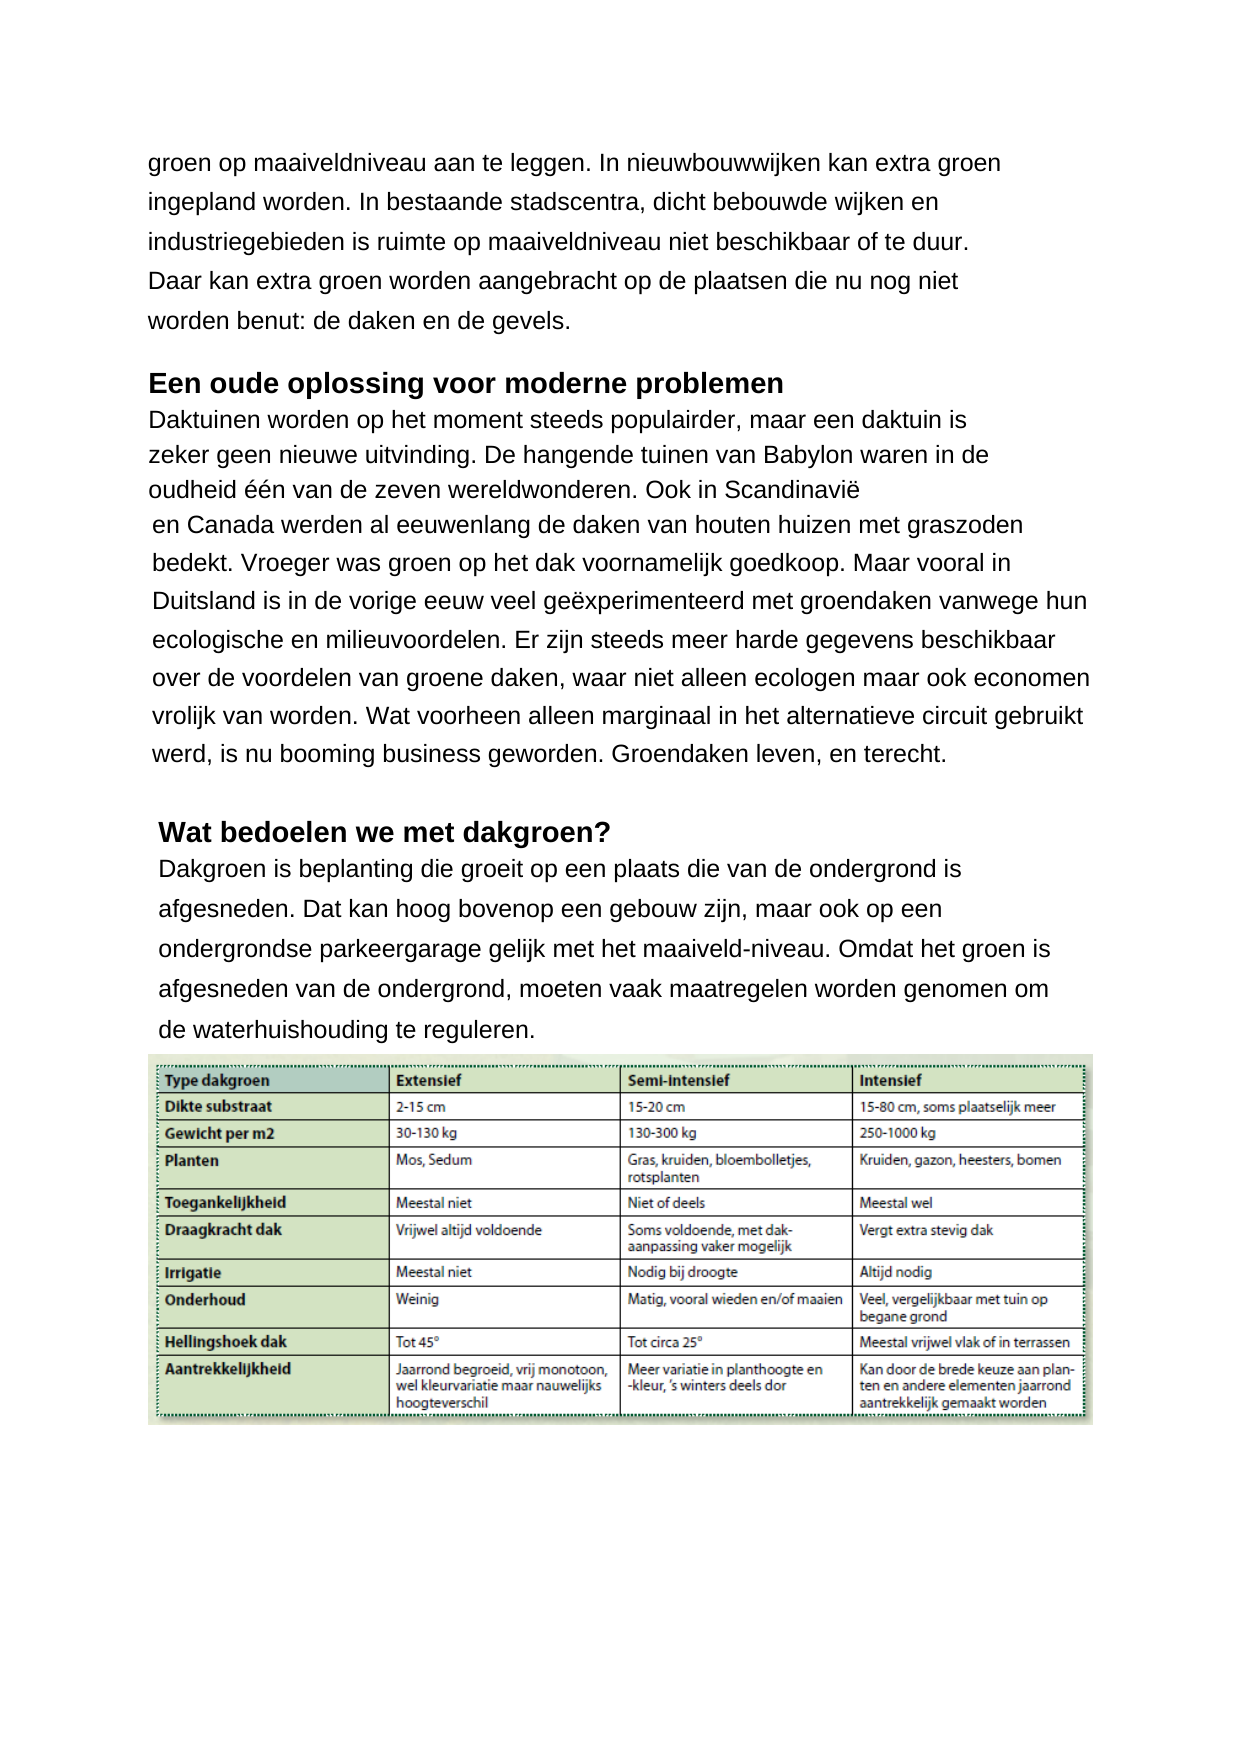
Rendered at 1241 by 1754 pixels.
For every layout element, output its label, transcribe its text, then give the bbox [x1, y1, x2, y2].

text Daktuinen worden op het moment steeds populairder, maar een daktuin is zeker geen nieuwe uitvinding. De hangende tuinen van Babylon waren in de oudheid één van de zeven wereldwonderen. Ook in Scandinavië [148, 405, 999, 504]
picture [148, 1054, 1093, 1425]
text Een oude oplossing voor moderne problemen [148, 366, 1093, 400]
text en Canada werden al eeuwenlang de daken van houten huizen met graszoden bedekt. Vroeger was groen op het dak voornamelijk goedkoop. Maar vooral in Duitsland is in de vorige eeuw veel geëxperimenteerd met groendaken vanwege hun ecologische en milieuvoordelen. Er zijn steeds meer harde gegevens beschikbaar over de voordelen van groene daken, waar niet alleen ecologen maar ook economen vrolijk van worden. Wat voorheen alleen marginaal in het alternatieve circuit gebruikt werd, is nu booming business geworden. Groendaken leven, en terecht. [152, 510, 1093, 768]
text Wat bedoelen we met dakgroen? [158, 815, 1093, 849]
text Dakgroen is beplanting die groeit op een plaats die van de ondergrond is afgesneden. Dat kan hoog bovenop een gebouw zijn, maar ook op een ondergrondse parkeergarage gelijk met het maaiveld-niveau. Omdat het groen is afgesneden van de ondergrond, moeten vaak maatregelen worden genomen om de waterhuishouding te reguleren. [158, 854, 1072, 1043]
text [148, 148, 1011, 335]
